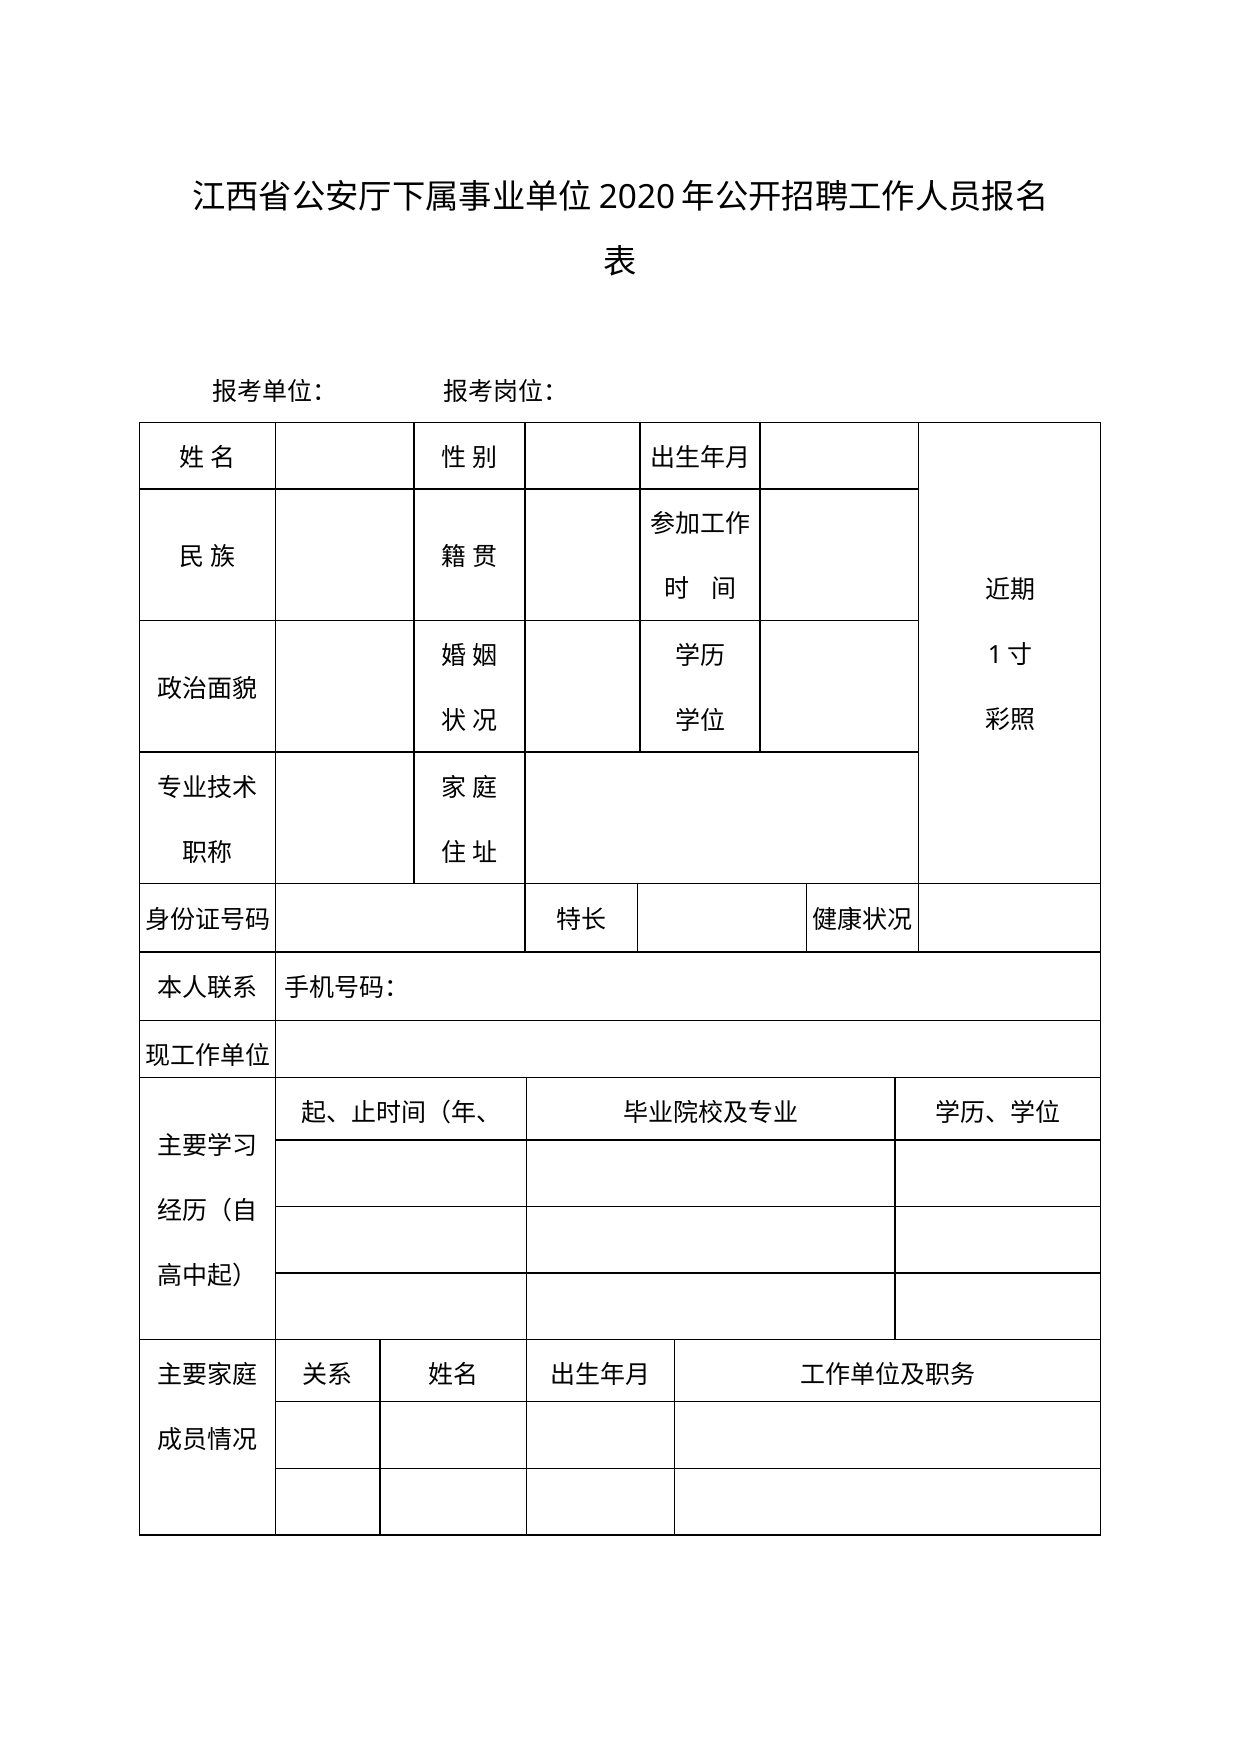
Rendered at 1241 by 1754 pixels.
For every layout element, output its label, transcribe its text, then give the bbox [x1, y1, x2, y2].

table_cell [761, 621, 918, 751]
table_cell 毕业院校及专业 [527, 1078, 894, 1139]
table_cell [526, 621, 639, 751]
table_cell 家 庭 住 址 [415, 753, 524, 883]
table_cell [276, 1274, 526, 1339]
table_cell [896, 1141, 1100, 1206]
table_cell 学历 学位 [641, 621, 759, 751]
table_cell 政治面貌 [140, 621, 275, 751]
table_header 出生年月 [641, 423, 759, 488]
table_header 姓 名 [140, 423, 275, 488]
table_cell 出生年月 [527, 1340, 674, 1401]
table_cell 主要家庭 成员情况 [140, 1340, 275, 1534]
table_cell [276, 1141, 526, 1206]
table_cell [276, 884, 524, 951]
table_cell 姓名 [381, 1340, 526, 1401]
table_cell 手机号码： 电子邮箱： [276, 953, 1100, 1020]
table_cell [675, 1469, 1100, 1534]
table_cell [276, 490, 413, 619]
table_cell [919, 884, 1100, 951]
table_header [761, 423, 918, 488]
table_cell [675, 1402, 1100, 1467]
table_cell [276, 1021, 1100, 1077]
text 报考单位： 报考岗位： [187, 357, 1053, 422]
table_cell [638, 884, 806, 951]
table_cell [381, 1402, 526, 1467]
table_cell 学历、学位 [896, 1078, 1100, 1139]
table_cell 民 族 [140, 490, 275, 619]
table_cell [761, 490, 918, 619]
table_cell [276, 1207, 526, 1272]
table_cell [896, 1274, 1100, 1339]
table_header 性 别 [415, 423, 524, 488]
table_cell 身份证号码 [140, 884, 275, 951]
table_cell [276, 621, 413, 751]
table_cell 现工作单位及职务 [140, 1021, 275, 1077]
table_cell 特长 [526, 884, 637, 951]
table_cell 婚 姻 状 况 [415, 621, 524, 751]
text 江西省公安厅下属事业单位2020年公开招聘工作人员报名表 [187, 162, 1053, 292]
table_cell 参加工作时 间 [641, 490, 759, 619]
table_cell [527, 1207, 894, 1272]
table_cell 主要学习 经历（自 高中起） [140, 1078, 275, 1339]
table_cell 起、止时间（年、月） [276, 1078, 526, 1139]
table_cell [527, 1469, 674, 1534]
table_cell 工作单位及职务 [675, 1340, 1100, 1401]
table_cell [276, 753, 413, 883]
table_cell 本人联系 方式 [140, 953, 275, 1020]
table_cell [896, 1207, 1100, 1272]
table_cell [527, 1141, 894, 1206]
table_cell 健康状况 [807, 884, 918, 951]
table_cell [527, 1274, 894, 1339]
table_cell [381, 1469, 526, 1534]
table_cell 关系 [276, 1340, 379, 1401]
table_header [276, 423, 413, 488]
table_cell [526, 490, 639, 619]
table_cell [527, 1402, 674, 1467]
table_cell 专业技术职称 [140, 753, 275, 883]
table_cell [276, 1469, 379, 1534]
table_header [526, 423, 639, 488]
table_cell [526, 753, 918, 883]
table_header 近期 1寸 彩照 [919, 423, 1100, 883]
table_cell 籍 贯 [415, 490, 524, 619]
table_cell [276, 1402, 379, 1467]
